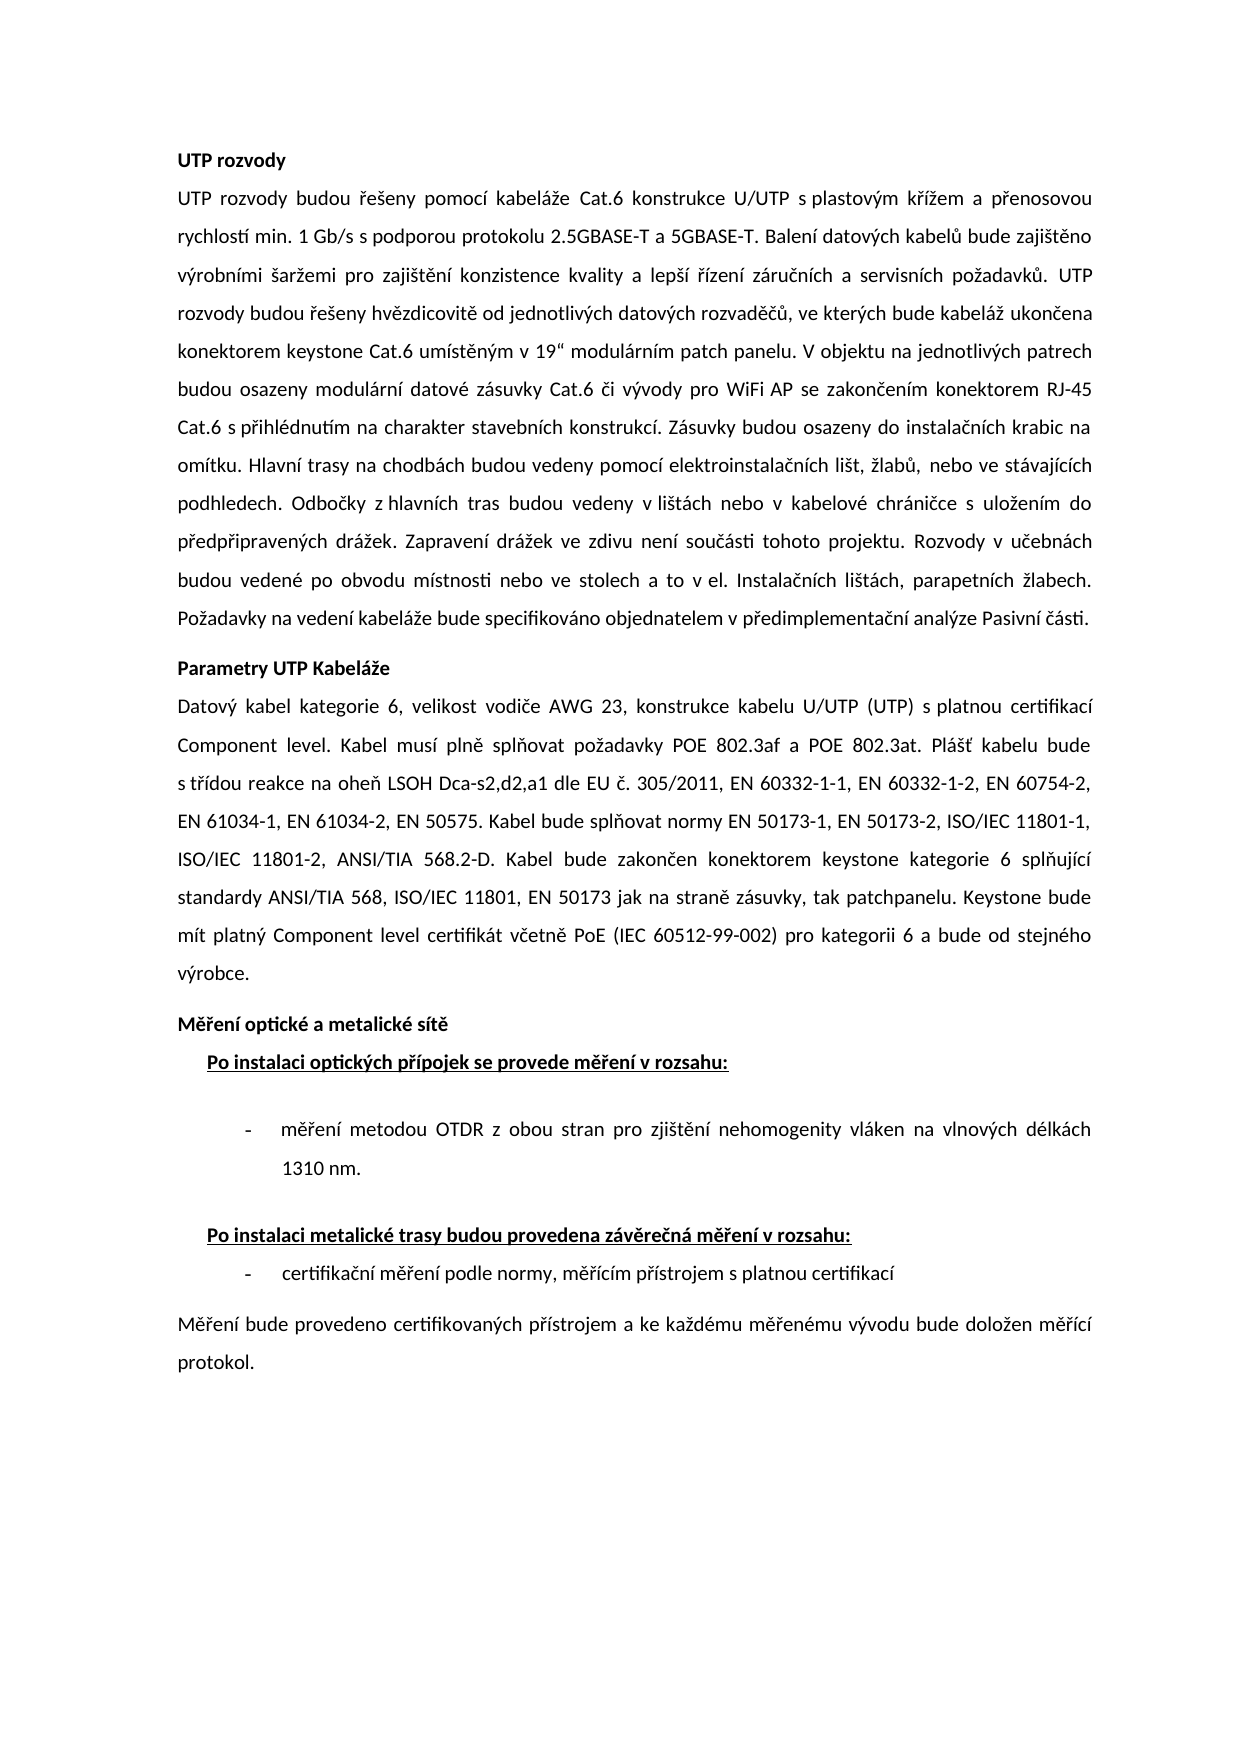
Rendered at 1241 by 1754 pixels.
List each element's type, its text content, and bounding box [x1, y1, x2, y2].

list měření metodou OTDR z obou stran pro zjištění nehomogenity vláken na vlnových délkách 1310 nm. [244, 1117, 1092, 1180]
list certifikační měření podle normy, měřícím přístrojem s platnou certifikací [244, 1260, 1092, 1286]
text Po instalaci optických přípojek se provede měření v rozsahu: [177, 1049, 1092, 1075]
text Měření bude provedeno certifikovaných přístrojem a ke každému měřenému vývodu bude doložen měřící protokol. [177, 1311, 1092, 1374]
text Po instalaci metalické trasy budou provedena závěrečná měření v rozsahu: [177, 1222, 1092, 1247]
text Parametry UTP Kabeláže [177, 656, 1092, 681]
text UTP rozvody budou řešeny pomocí kabeláže Cat.6 konstrukce U/UTP s plastovým křížem a přenosovou rychlostí min. 1 Gb/s s podporou protokolu 2.5GBASE-T a 5GBASE-T. Balení datových kabelů bude zajištěno výrobními šaržemi pro zajištění konzistence kvality a lepší řízení záručních a servisních požadavků. UTP rozvody budou řešeny hvězdicovitě od jednotlivých datových rozvaděčů, ve kterých bude kabeláž ukončena konektorem keystone Cat.6 umístěným v 19“ modulárním patch panelu. V objektu na jednotlivých patrech budou osazeny modulární datové zásuvky Cat.6 či vývody pro WiFi AP se zakončením konektorem RJ-45 Cat.6 s přihlédnutím na charakter stavebních konstrukcí. Zásuvky budou osazeny do instalačních krabic na omítku. Hlavní trasy na chodbách budou vedeny pomocí elektroinstalačních lišt, žlabů, nebo ve stávajících podhledech. Odbočky z hlavních tras budou vedeny v lištách nebo v kabelové chráničce s uložením do předpřipravených drážek. Zapravení drážek ve zdivu není součásti tohoto projektu. Rozvody v učebnách budou vedené po obvodu místnosti nebo ve stolech a to v el. Instalačních lištách, parapetních žlabech. Požadavky na vedení kabeláže bude specifikováno objednatelem v předimplementační analýze Pasivní části. [177, 186, 1092, 630]
text UTP rozvody [177, 148, 1092, 173]
text Měření optické a metalické sítě [177, 1011, 1092, 1037]
text Datový kabel kategorie 6, velikost vodiče AWG 23, konstrukce kabelu U/UTP (UTP) s platnou certifikací Component level. Kabel musí plně splňovat požadavky POE 802.3af a POE 802.3at. Plášť kabelu bude s třídou reakce na oheň LSOH Dca-s2,d2,a1 dle EU č. 305/2011, EN 60332-1-1, EN 60332-1-2, EN 60754-2, EN 61034-1, EN 61034-2, EN 50575. Kabel bude splňovat normy EN 50173-1, EN 50173-2, ISO/IEC 11801-1, ISO/IEC 11801-2, ANSI/TIA 568.2-D. Kabel bude zakončen konektorem keystone kategorie 6 splňující standardy ANSI/TIA 568, ISO/IEC 11801, EN 50173 jak na straně zásuvky, tak patchpanelu. Keystone bude mít platný Component level certifikát včetně PoE (IEC 60512-99-002) pro kategorii 6 a bude od stejného výrobce. [177, 694, 1092, 986]
